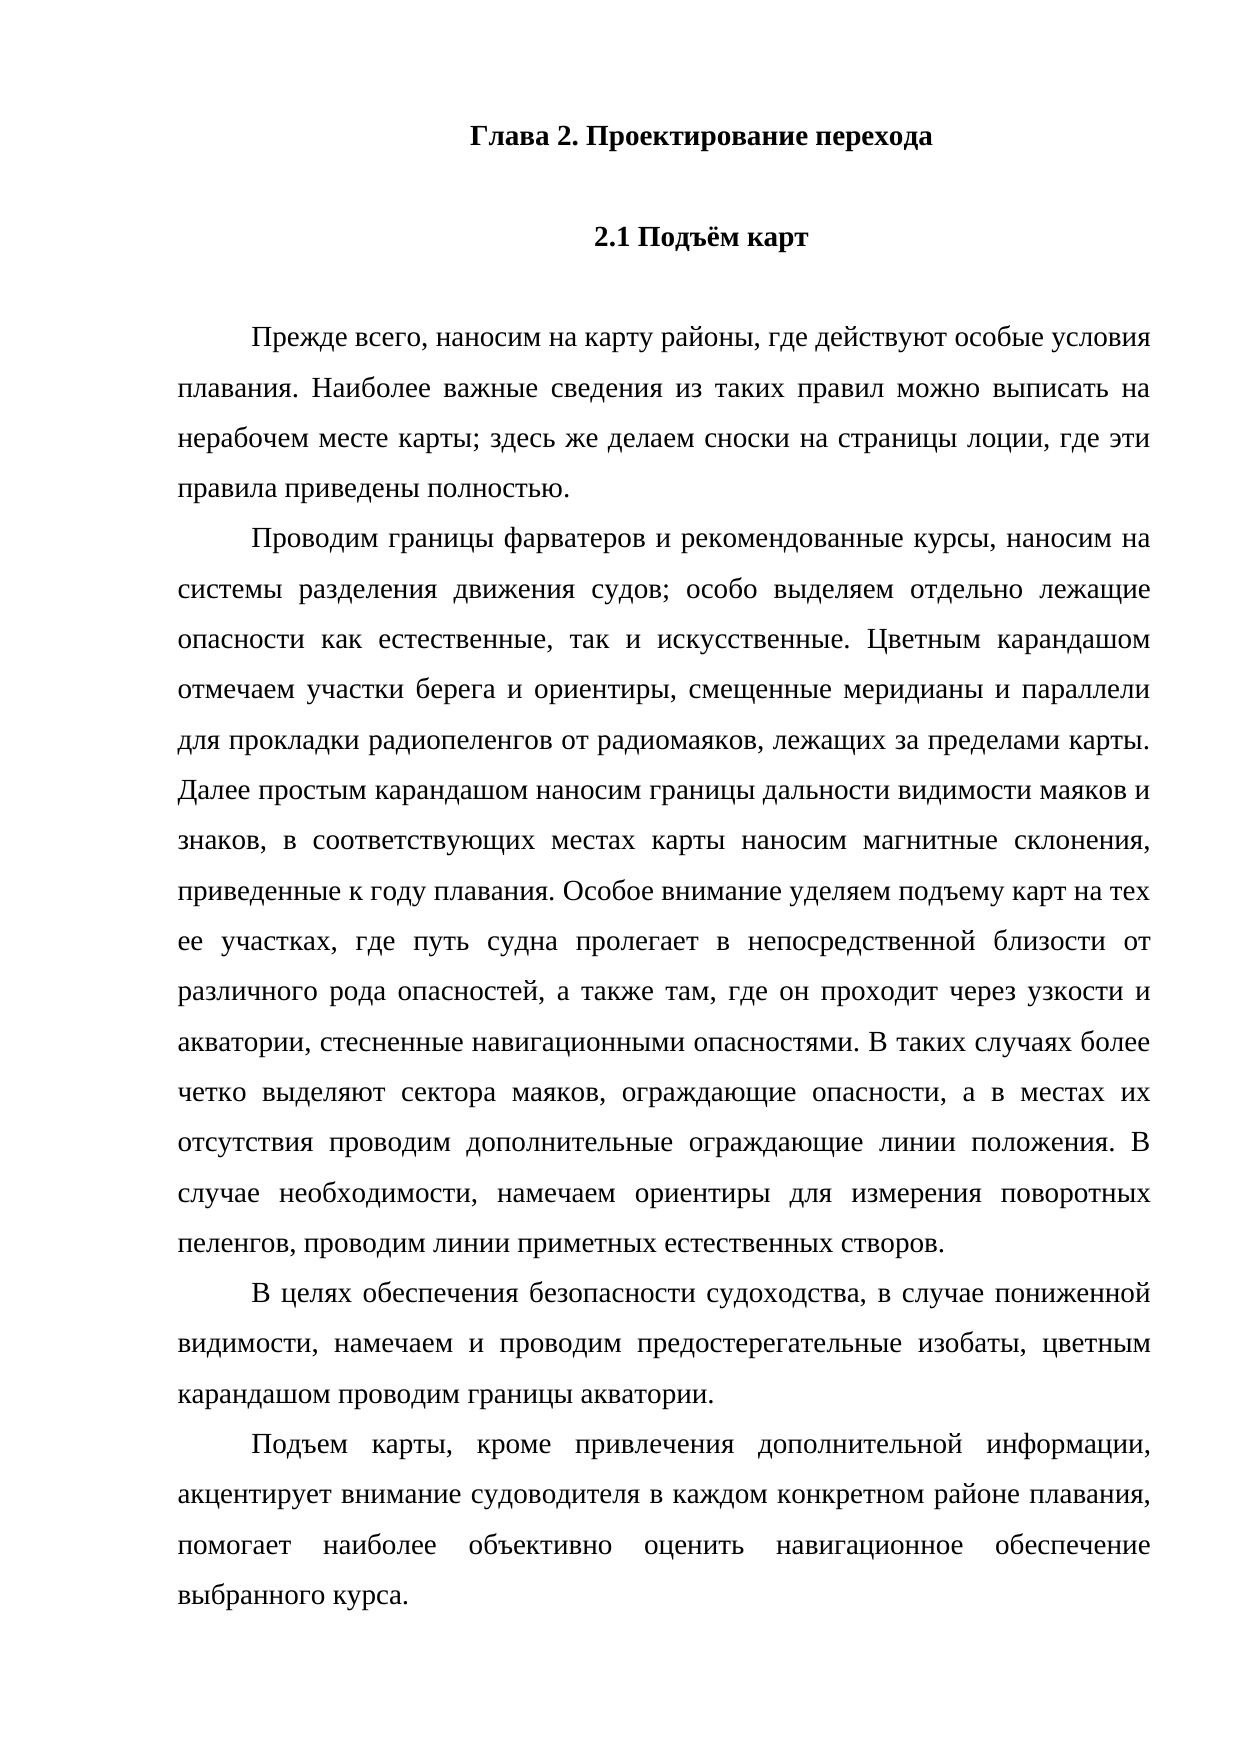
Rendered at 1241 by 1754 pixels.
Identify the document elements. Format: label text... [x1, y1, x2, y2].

text 2.1 Подъём карт [177, 219, 1152, 252]
text В целях обеспечения безопасности судоходства, в случае пониженной видимости, намечаем и проводим предостерегательные изобаты, цветным карандашом проводим границы акватории. [177, 1275, 1152, 1409]
text Подъем карты, кроме привлечения дополнительной информации, акцентирует внимание судоводителя в каждом конкретном районе плавания, помогает наиболее объективно оценить навигационное обеспечение выбранного курса. [177, 1426, 1152, 1611]
text Проводим границы фарватеров и рекомендованные курсы, наносим на системы разделения движения судов; особо выделяем отдельно лежащие опасности как естественные, так и искусственные. Цветным карандашом отмечаем участки берега и ориентиры, смещенные меридианы и параллели для прокладки радиопеленгов от радиомаяков, лежащих за пределами карты. Далее простым карандашом наносим границы дальности видимости маяков и знаков, в соответствующих местах карты наносим магнитные склонения, приведенные к году плавания. Особое внимание уделяем подъему карт на тех ее участках, где путь судна пролегает в непосредственной близости от различного рода опасностей, а также там, где он проходит через узкости и акватории, стесненные навигационными опасностями. В таких случаях более четко выделяют сектора маяков, ограждающие опасности, а в местах их отсутствия проводим дополнительные ограждающие линии положения. В случае необходимости, намечаем ориентиры для измерения поворотных пеленгов, проводим линии приметных естественных створов. [177, 521, 1152, 1258]
text Глава 2. Проектирование перехода [177, 118, 1152, 152]
text Прежде всего, наносим на карту районы, где действуют особые условия плавания. Наиболее важные сведения из таких правил можно выписать на нерабочем месте карты; здесь же делаем сноски на страницы лоции, где эти правила приведены полностью. [177, 319, 1152, 504]
